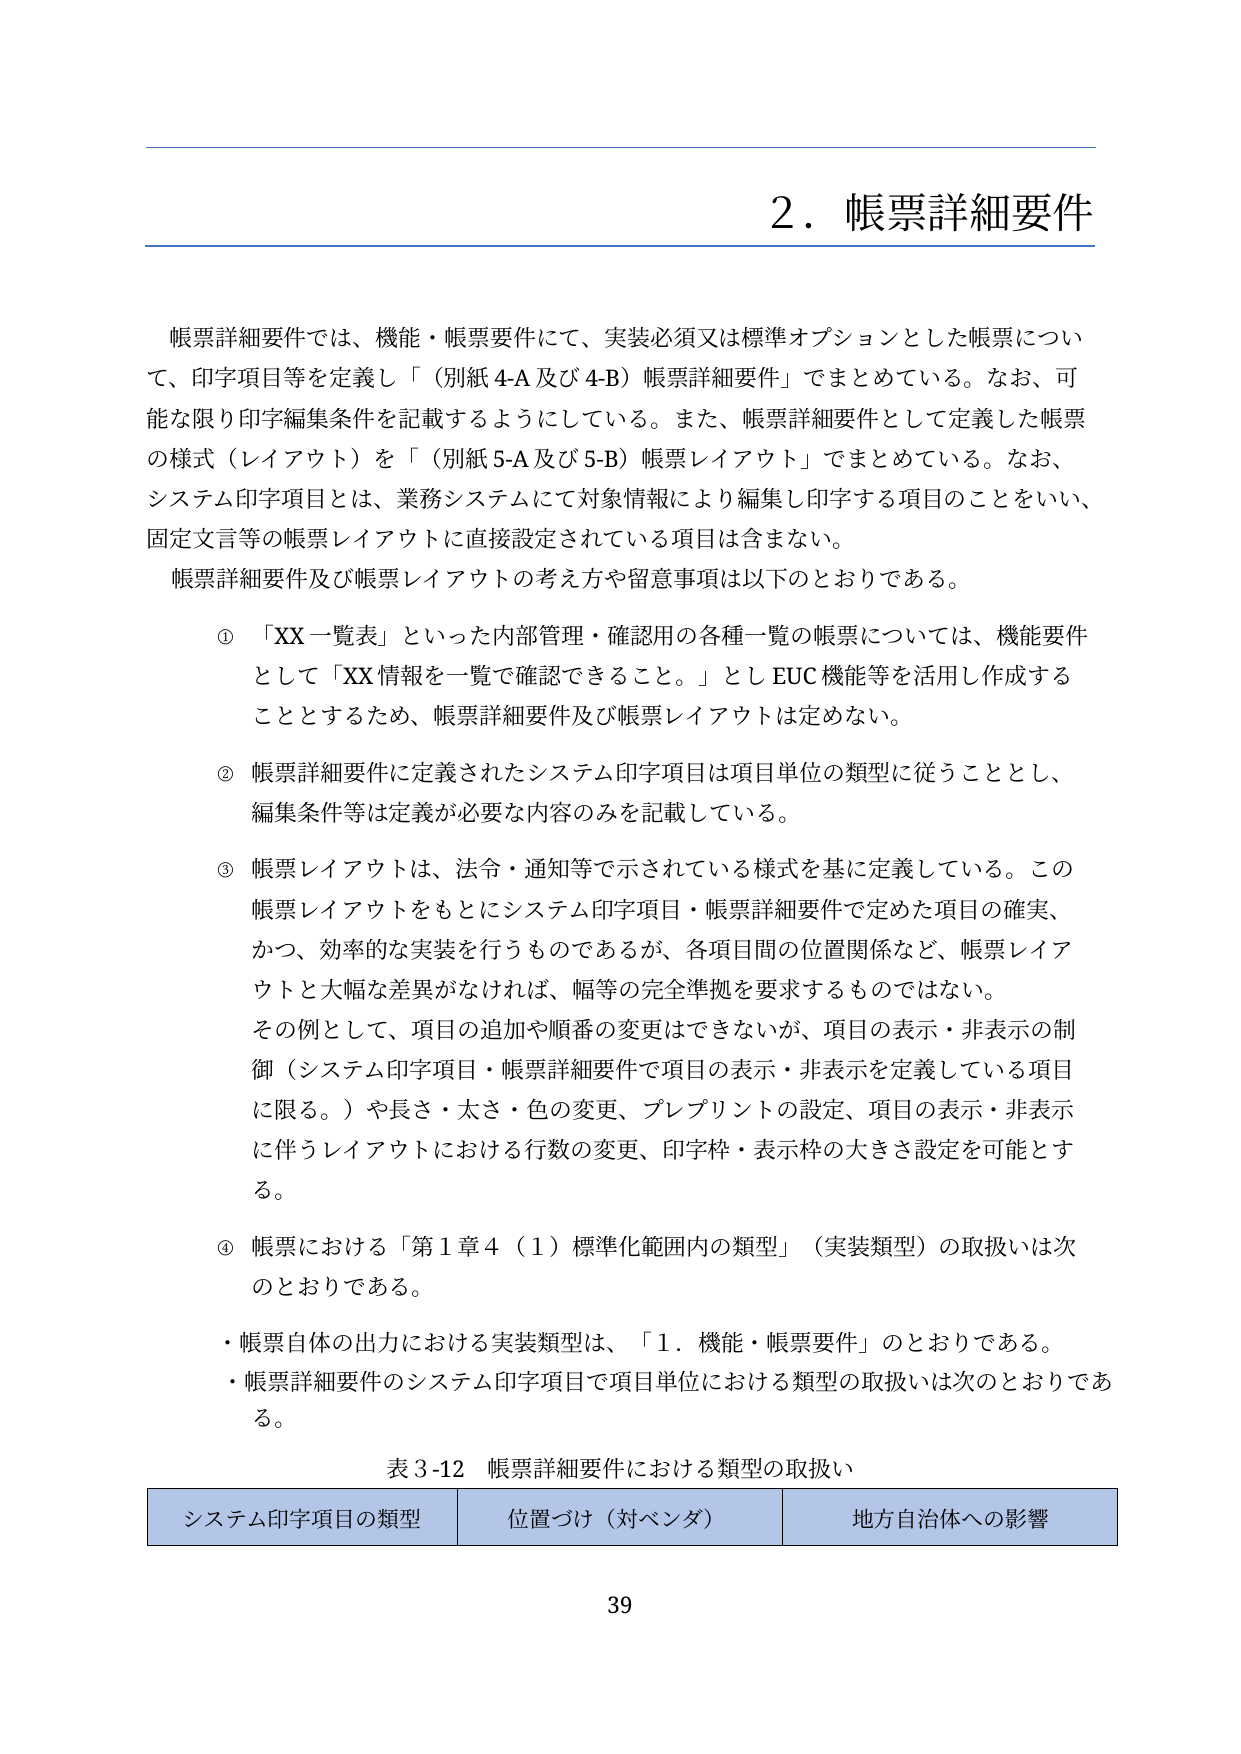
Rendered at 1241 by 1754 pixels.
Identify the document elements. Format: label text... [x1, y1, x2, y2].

table_header 位置づけ（対ベンダ） [458, 1489, 782, 1545]
table_header システム印字項目の類型 [148, 1489, 457, 1545]
list 帳票詳細要件に定義されたシステム印字項目は項目単位の類型に従うこととし、編集条件等は定義が必要な内容のみを記載している。 [217, 755, 1093, 828]
text ・帳票詳細要件のシステム印字項目で項目単位における類型の取扱いは次のとおりである。 [222, 1364, 1133, 1433]
list 「XX一覧表」といった内部管理・確認用の各種一覧の帳票については、機能要件として「XX情報を一覧で確認できること。」としEUC機能等を活用し作成することとするため、帳票詳細要件及び帳票レイアウトは定めない。 [217, 618, 1093, 731]
subtitle ２．帳票詳細要件 [148, 181, 1094, 241]
list 帳票レイアウトは、法令・通知等で示されている様式を基に定義している。この帳票レイアウトをもとにシステム印字項目・帳票詳細要件で定めた項目の確実、かつ、効率的な実装を行うものであるが、各項目間の位置関係など、帳票レイアウトと大幅な差異がなければ、幅等の完全準拠を要求するものではない。 その例として、項目の追加や順番の変更はできないが、項目の表示・非表示の制御（システム印字項目・帳票詳細要件で項目の表示・非表示を定義している項目に限る。）や長さ・太さ・色の変更、プレプリントの設定、項目の表示・非表示に伴うレイアウトにおける行数の変更、印字枠・表示枠の大きさ設定を可能とする。 [217, 851, 1093, 1205]
list 帳票における「第１章４（１）標準化範囲内の類型」（実装類型）の取扱いは次のとおりである。 [217, 1229, 1093, 1302]
text 表３-12 帳票詳細要件における類型の取扱い [148, 1452, 1093, 1485]
text 帳票詳細要件では、機能・帳票要件にて、実装必須又は標準オプションとした帳票について、印字項目等を定義し「（別紙4-A及び4-B）帳票詳細要件」でまとめている。なお、可能な限り印字編集条件を記載するようにしている。また、帳票詳細要件として定義した帳票の様式（レイアウト）を「（別紙5-A及び5-B）帳票レイアウト」でまとめている。なお、システム印字項目とは、業務システムにて対象情報により編集し印字する項目のことをいい、固定文言等の帳票レイアウトに直接設定されている項目は含まない。 [146, 320, 1093, 554]
table_header 地方自治体への影響 [783, 1489, 1117, 1545]
text 帳票詳細要件及び帳票レイアウトの考え方や留意事項は以下のとおりである。 [171, 561, 1093, 594]
text ・帳票自体の出力における実装類型は、「１．機能・帳票要件」のとおりである。 [148, 1326, 1133, 1358]
